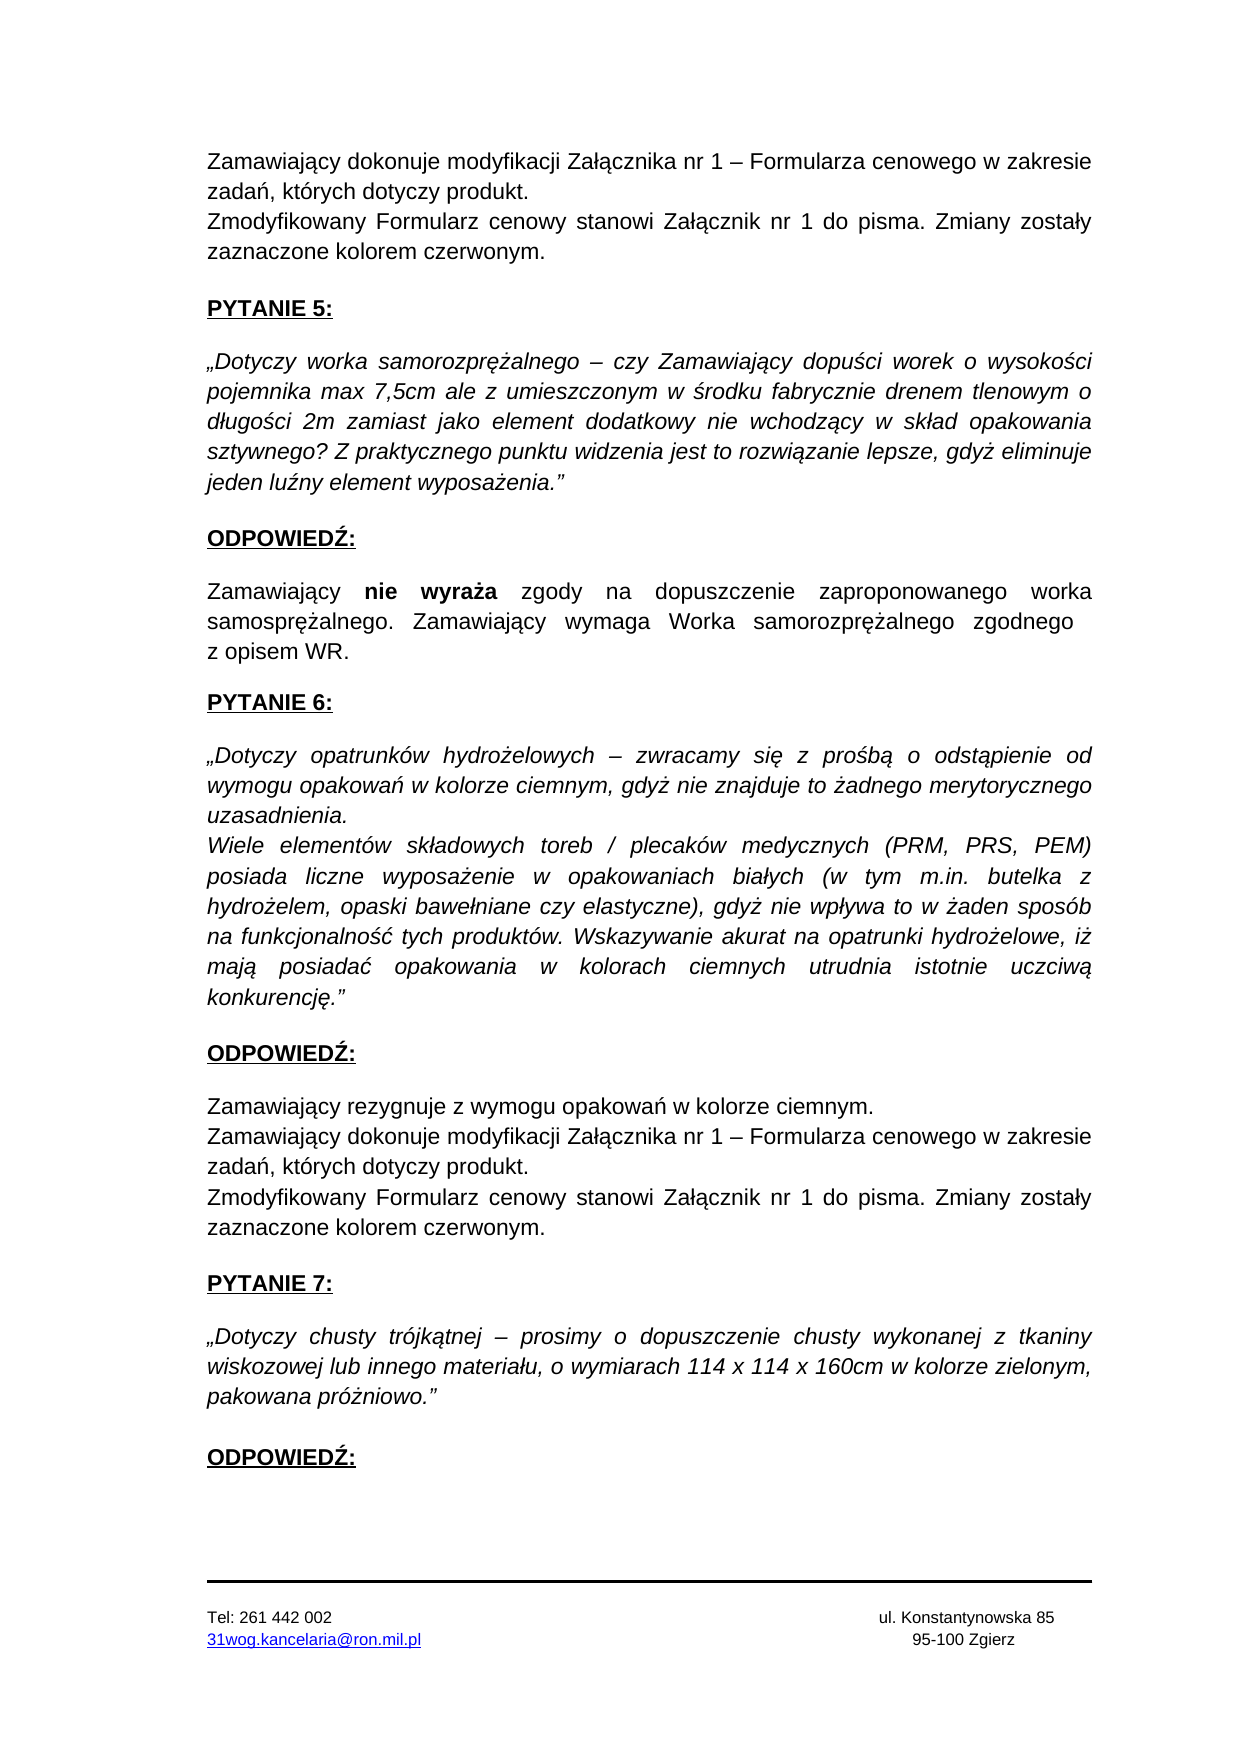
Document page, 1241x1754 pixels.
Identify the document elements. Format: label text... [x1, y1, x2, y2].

text Zmodyfikowany Formularz cenowy stanowi Załącznik nr 1 do pisma. Zmiany zostały zaznaczone kolorem czerwonym. [207, 208, 1092, 265]
list „Dotyczy chusty trójkątnej – prosimy o dopuszczenie chusty wykonanej z tkaniny wiskozowej lub innego materiału, o wymiarach 114 x 114 x 160cm w kolorze zielonym, pakowana próżniowo.” [207, 1323, 1092, 1410]
text ODPOWIEDŹ: [207, 1040, 1092, 1066]
list Wiele elementów składowych toreb / plecaków medycznych (PRM, PRS, PEM) posiada liczne wyposażenie w opakowaniach białych (w tym m.in. butelka z hydrożelem, opaski bawełniane czy elastyczne), gdyż nie wpływa to w żaden sposób na funkcjonalność tych produktów. Wskazywanie akurat na opatrunki hydrożelowe, iż mają posiadać opakowania w kolorach ciemnych utrudnia istotnie uczciwą konkurencję.” [207, 832, 1092, 1010]
list „Dotyczy worka samorozprężalnego – czy Zamawiający dopuści worek o wysokości pojemnika max 7,5cm ale z umieszczonym w środku fabrycznie drenem tlenowym o długości 2m zamiast jako element dodatkowy nie wchodzący w skład opakowania sztywnego? Z praktycznego punktu widzenia jest to rozwiązanie lepsze, gdyż eliminuje jeden luźny element wyposażenia.” [207, 348, 1092, 495]
text Zamawiający nie wyraża zgody na dopuszczenie zaproponowanego worka samosprężalnego. Zamawiający wymaga Worka samorozprężalnego zgodnego z opisem WR. [207, 578, 1092, 664]
list „Dotyczy opatrunków hydrożelowych – zwracamy się z prośbą o odstąpienie od wymogu opakowań w kolorze ciemnym, gdyż nie znajduje to żadnego merytorycznego uzasadnienia. [207, 742, 1092, 829]
text Zamawiający dokonuje modyfikacji Załącznika nr 1 – Formularza cenowego w zakresie zadań, których dotyczy produkt. [207, 148, 1092, 204]
text PYTANIE 5: [207, 295, 1092, 321]
text Zamawiający rezygnuje z wymogu opakowań w kolorze ciemnym. [207, 1093, 1092, 1119]
text PYTANIE 7: [207, 1270, 1092, 1297]
text Zmodyfikowany Formularz cenowy stanowi Załącznik nr 1 do pisma. Zmiany zostały zaznaczone kolorem czerwonym. [207, 1183, 1092, 1240]
text Zamawiający dokonuje modyfikacji Załącznika nr 1 – Formularza cenowego w zakresie zadań, których dotyczy produkt. [207, 1123, 1092, 1179]
text ODPOWIEDŹ: [207, 525, 1092, 551]
text ODPOWIEDŹ: [207, 1444, 1092, 1470]
text PYTANIE 6: [207, 689, 1092, 716]
